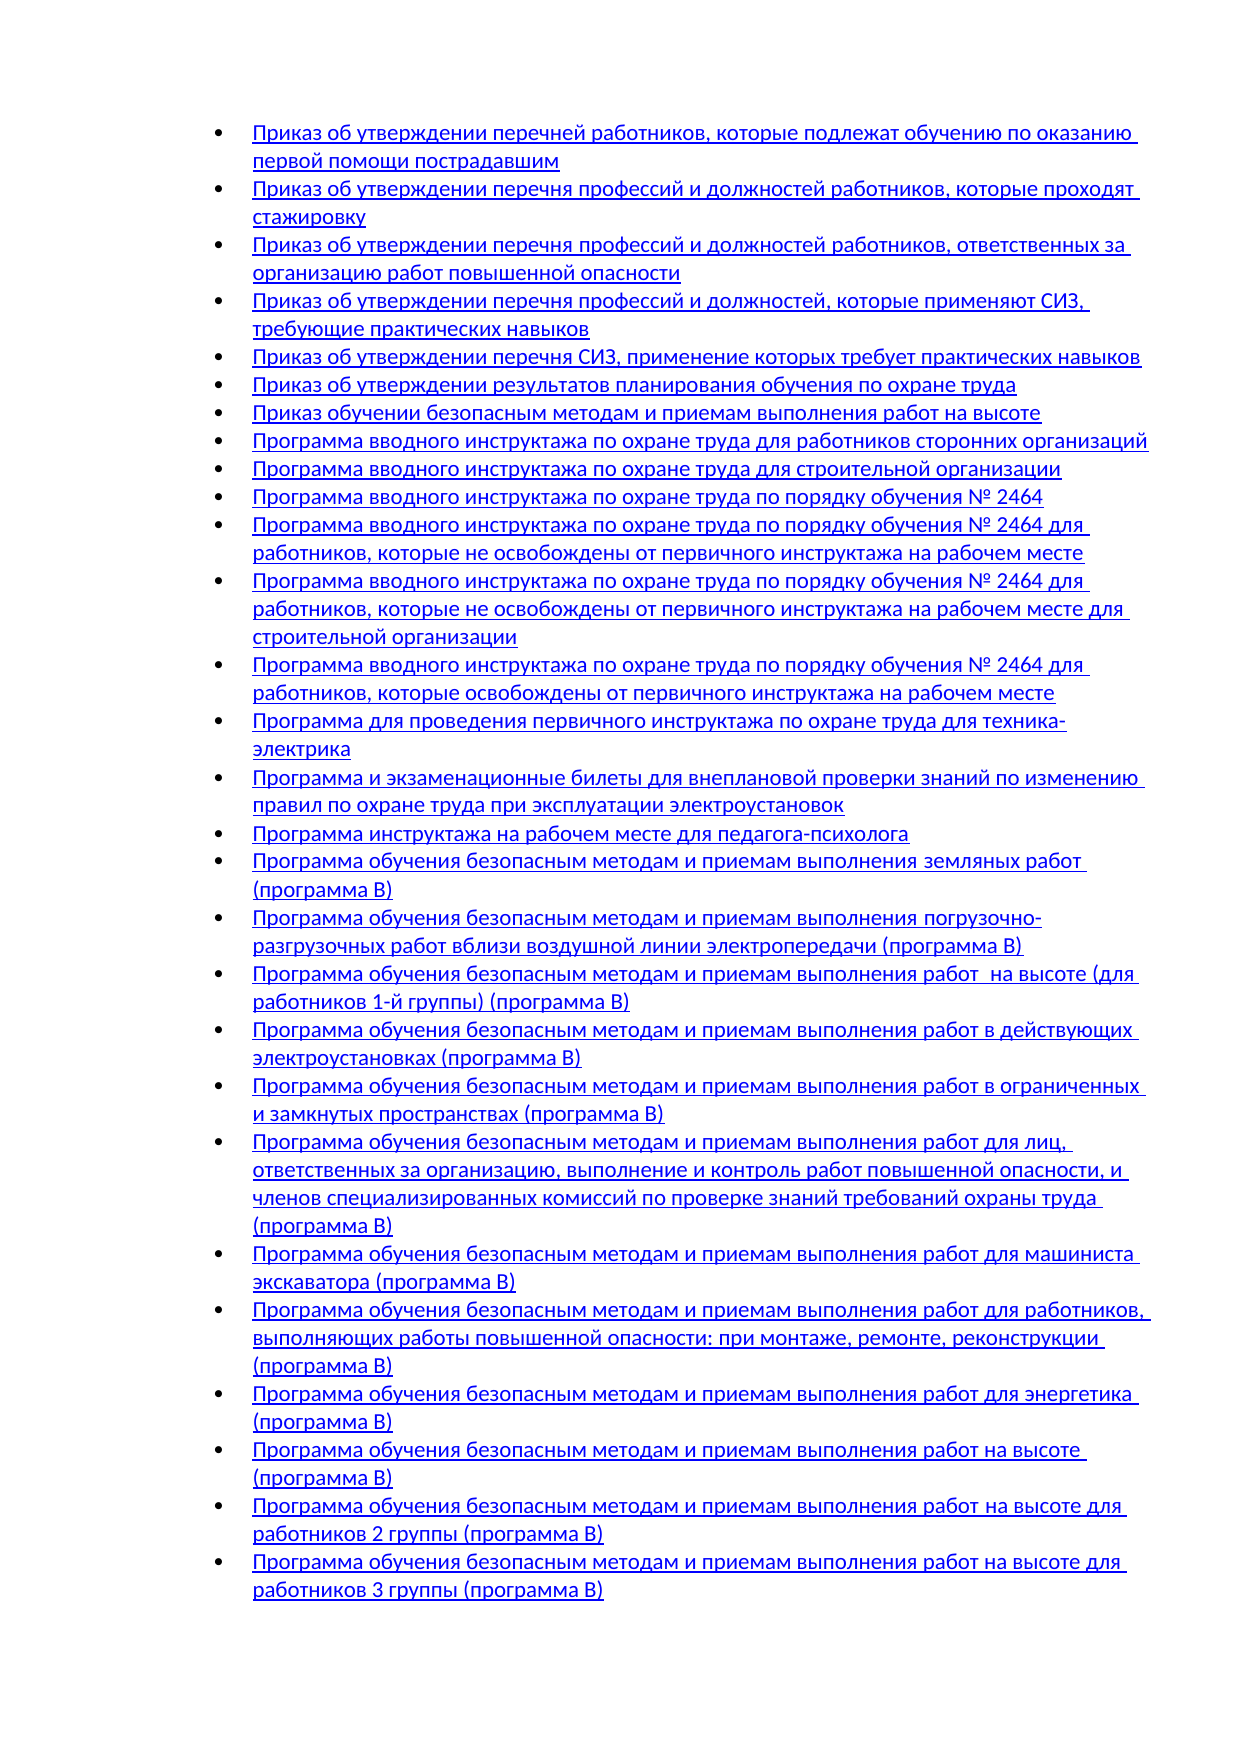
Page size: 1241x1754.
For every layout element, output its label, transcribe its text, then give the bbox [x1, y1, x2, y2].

list Программа вводного инструктажа по охране труда для работников сторонних организаций [215, 426, 1152, 454]
list Приказ об утверждении перечней работников, которые подлежат обучению по оказанию первой помощи пострадавшим [215, 118, 1152, 174]
list Программа обучения безопасным методам и приемам выполнения работ на высоте (программа В) [215, 1435, 1152, 1491]
list Программа вводного инструктажа по охране труда для строительной организации [215, 454, 1152, 482]
list Программа обучения безопасным методам и приемам выполнения работ в ограниченных и замкнутых пространствах (программа В) [215, 1071, 1152, 1127]
list Приказ об утверждении перечня профессий и должностей, которые применяют СИЗ, требующие практических навыков [215, 286, 1152, 342]
list Программа обучения безопасным методам и приемам выполнения работ для энергетика (программа В) [215, 1379, 1152, 1435]
list Программа вводного инструктажа по охране труда по порядку обучения № 2464 для работников, которые не освобождены от первичного инструктажа на рабочем месте для строительной организации [215, 566, 1152, 651]
list Программа обучения безопасным методам и приемам выполнения работ для лиц, ответственных за организацию, выполнение и контроль работ повышенной опасности, и членов специализированных комиссий по проверке знаний требований охраны труда (программа В) [215, 1127, 1152, 1239]
list Программа обучения безопасным методам и приемам выполнения работ на высоте для работников 3 группы (программа В) [215, 1547, 1152, 1603]
list Программа обучения безопасным методам и приемам выполнения работ для машиниста экскаватора (программа В) [215, 1239, 1152, 1295]
list Программа вводного инструктажа по охране труда по порядку обучения № 2464 для работников, которые не освобождены от первичного инструктажа на рабочем месте [215, 510, 1152, 566]
list Программа и экзаменационные билеты для внеплановой проверки знаний по изменению правил по охране труда при эксплуатации электроустановок [215, 763, 1152, 819]
list Приказ об утверждении результатов планирования обучения по охране труда [215, 370, 1152, 398]
list Программа вводного инструктажа по охране труда по порядку обучения № 2464 для работников, которые освобождены от первичного инструктажа на рабочем месте [215, 651, 1152, 707]
list Программа обучения безопасным методам и приемам выполнения работ для работников, выполняющих работы повышенной опасности: при монтаже, ремонте, реконструкции (программа В) [215, 1295, 1152, 1379]
list Программа вводного инструктажа по охране труда по порядку обучения № 2464 [215, 482, 1152, 510]
list Программа обучения безопасным методам и приемам выполнения погрузочно-разгрузочных работ вблизи воздушной линии электропередачи (программа В) [215, 903, 1152, 959]
list Программа обучения безопасным методам и приемам выполнения работ на высоте для работников 2 группы (программа В) [215, 1491, 1152, 1547]
list Программа обучения безопасным методам и приемам выполнения работ в действующих электроустановках (программа В) [215, 1015, 1152, 1071]
list Приказ об утверждении перечня профессий и должностей работников, ответственных за организацию работ повышенной опасности [215, 230, 1152, 286]
list Программа для проведения первичного инструктажа по охране труда для техника-электрика [215, 707, 1152, 763]
list Программа инструктажа на рабочем месте для педагога-психолога [215, 819, 1152, 847]
list Приказ об утверждении перечня профессий и должностей работников, которые проходят стажировку [215, 174, 1152, 230]
list Приказ обучении безопасным методам и приемам выполнения работ на высоте [215, 398, 1152, 426]
list Программа обучения безопасным методам и приемам выполнения земляных работ (программа В) [215, 847, 1152, 903]
list Приказ об утверждении перечня СИЗ, применение которых требует практических навыков [215, 342, 1152, 370]
list Программа обучения безопасным методам и приемам выполнения работ на высоте (для работников 1-й группы) (программа В) [215, 959, 1152, 1015]
